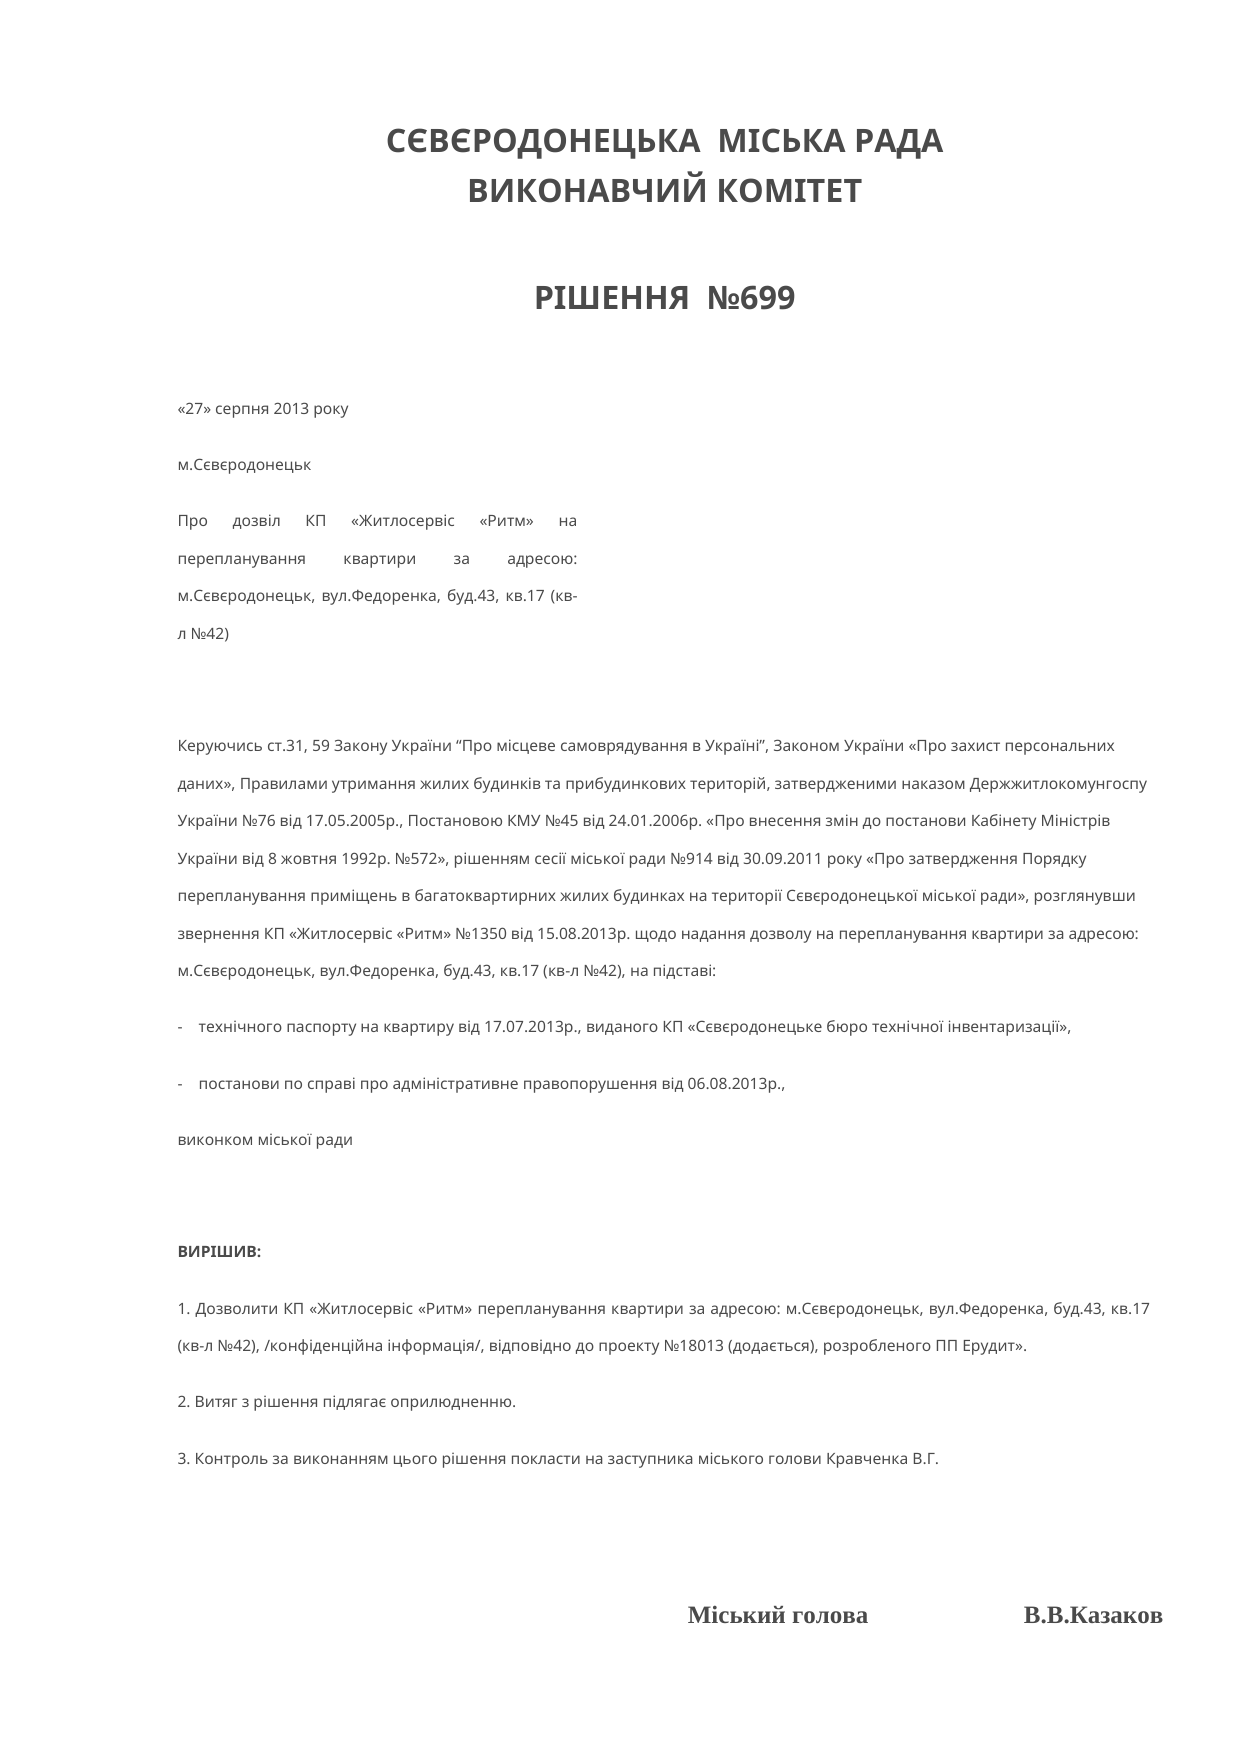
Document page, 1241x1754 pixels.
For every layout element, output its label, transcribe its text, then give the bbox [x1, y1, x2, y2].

text ВИКОНАВЧИЙ КОМІТЕТ [177, 168, 1152, 212]
text 2. Витяг з рішення підлягає оприлюдненню. [177, 1375, 1152, 1412]
text 1. Дозволити КП «Житлосервіс «Ритм» перепланування квартири за адресою: м.Сєвєродонецьк, вул.Федоренка, буд.43, кв.17 (кв-л №42), /конфіденційна інформація/, відповідно до проекту №18013 (додається), розробленого ПП Ерудит». [177, 1281, 1152, 1356]
table_header Міський голова [186, 1600, 904, 1636]
text Про дозвіл КП «Житлосервіс «Ритм» на перепланування квартири за адресою: м.Сєвєродонецьк, вул.Федоренка, буд.43, кв.17 (кв-л №42) [177, 494, 578, 644]
table_header В.В.Казаков [905, 1600, 1174, 1636]
text РІШЕННЯ №699 [177, 275, 1152, 319]
text - технічного паспорту на квартиру від 17.07.2013р., виданого КП «Сєвєродонецьке бюро технічної інвентаризації», [177, 1000, 1152, 1037]
text ВИРІШИВ: [177, 1225, 1152, 1262]
text СЄВЄРОДОНЕЦЬКА МІСЬКА РАДА [177, 118, 1152, 162]
text - постанови по справі про адміністративне правопорушення від 06.08.2013р., [177, 1056, 1152, 1094]
text виконком міської ради [177, 1112, 1152, 1150]
text м.Сєвєродонецьк [177, 437, 1152, 475]
text 3. Контроль за виконанням цього рішення покласти на заступника міського голови Кравченка В.Г. [177, 1431, 1152, 1469]
text «27» серпня 2013 року [177, 381, 1152, 419]
text Керуючись ст.31, 59 Закону України “Про місцеве самоврядування в Україні”, Законом України «Про захист персональних даних», Правилами утримання жилих будинків та прибудинкових територій, затвердженими наказом Держжитлокомунгоспу України №76 від 17.05.2005р., Постановою КМУ №45 від 24.01.2006р. «Про внесення змін до постанови Кабінету Міністрів України від 8 жовтня 1992р. №572», рішенням сесії міської ради №914 від 30.09.2011 року «Про затвердження Порядку перепланування приміщень в багатоквартирних жилих будинках на території Сєвєродонецької міської ради», розглянувши звернення КП «Житлосервіс «Ритм» №1350 від 15.08.2013р. щодо надання дозволу на перепланування квартири за адресою: м.Сєвєродонецьк, вул.Федоренка, буд.43, кв.17 (кв-л №42), на підставі: [177, 719, 1152, 981]
